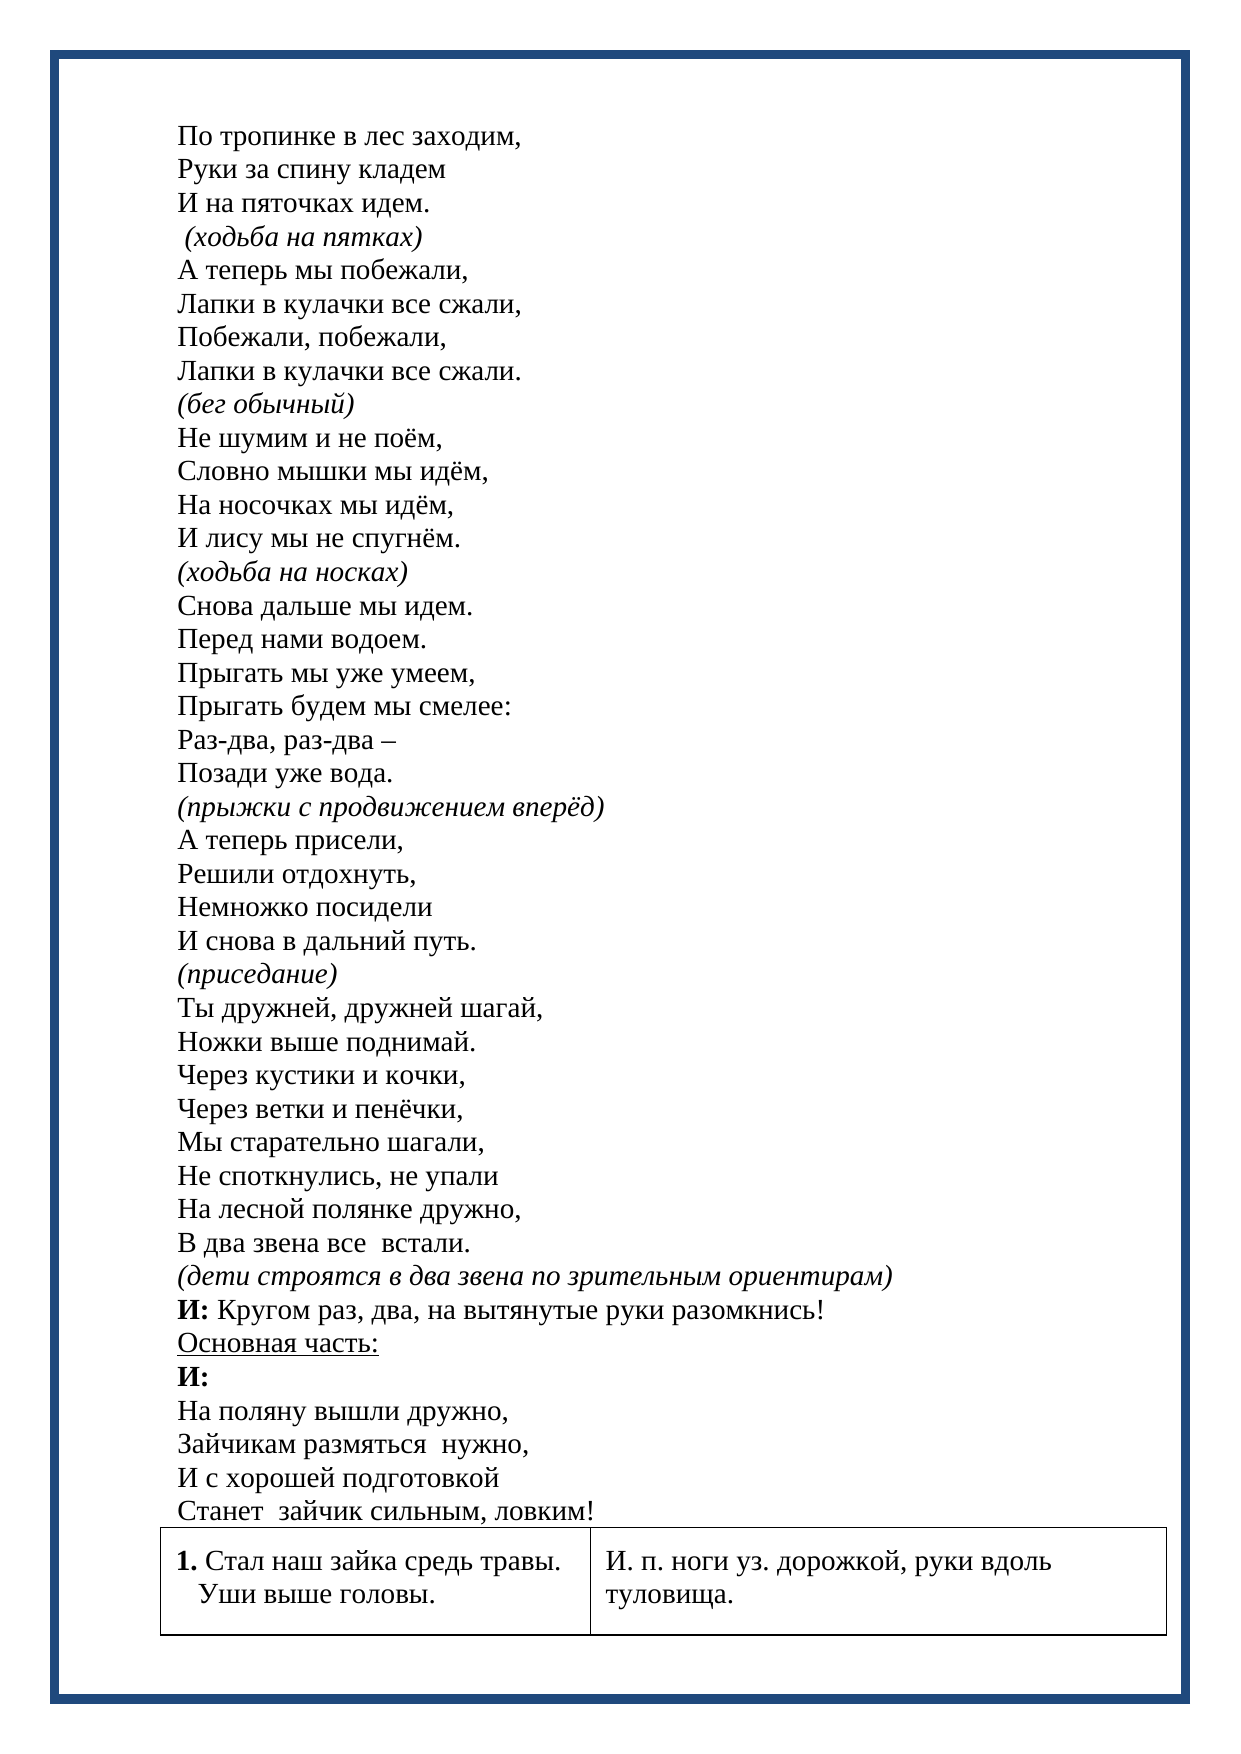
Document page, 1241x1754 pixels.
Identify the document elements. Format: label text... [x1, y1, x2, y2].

text Перед нами водоем. [177, 621, 1152, 655]
text Не споткнулись, не упали [177, 1158, 1152, 1191]
text И на пяточках идем. [177, 185, 1152, 219]
text Руки за спину кладем [177, 152, 1152, 185]
text (бег обычный) [177, 386, 1152, 420]
text Не шумим и не поём, [177, 420, 1152, 453]
text Позади уже вода. [177, 755, 1152, 789]
text И с хорошей подготовкой [177, 1460, 1152, 1493]
text По тропинке в лес заходим, [177, 118, 1152, 152]
text На носочках мы идём, [177, 487, 1152, 521]
text На поляну вышли дружно, [177, 1393, 1152, 1426]
text Лапки в кулачки все сжали. [177, 353, 1152, 386]
text Побежали, побежали, [177, 319, 1152, 353]
text Решили отдохнуть, [177, 856, 1152, 889]
text (дети строятся в два звена по зрительным ориентирам) [177, 1258, 1152, 1292]
text Зайчикам размяться нужно, [177, 1426, 1152, 1460]
text Прыгать будем мы смелее: [177, 688, 1152, 722]
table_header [591, 1528, 1166, 1634]
text Словно мышки мы идём, [177, 453, 1152, 487]
text (ходьба на носках) [177, 554, 1152, 588]
text А теперь присели, [177, 822, 1152, 856]
text А теперь мы побежали, [177, 252, 1152, 286]
text И снова в дальний путь. [177, 923, 1152, 957]
text Через кустики и кочки, [177, 1057, 1152, 1091]
text И: [177, 1359, 1152, 1393]
text Основная часть: [177, 1326, 1152, 1359]
text (прыжки с продвижением вперёд) [177, 789, 1152, 822]
text (ходьба на пятках) [177, 219, 1152, 252]
text Мы старательно шагали, [177, 1124, 1152, 1158]
text Ты дружней, дружней шагай, [177, 990, 1152, 1024]
text На лесной полянке дружно, [177, 1191, 1152, 1225]
text Немножко посидели [177, 889, 1152, 923]
text В два звена все встали. [177, 1225, 1152, 1258]
text И лису мы не спугнём. [177, 521, 1152, 554]
text Раз-два, раз-два – [177, 722, 1152, 755]
text Через ветки и пенёчки, [177, 1091, 1152, 1124]
text Лапки в кулачки все сжали, [177, 286, 1152, 319]
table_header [161, 1528, 590, 1634]
text Снова дальше мы идем. [177, 588, 1152, 621]
text (приседание) [177, 957, 1152, 990]
text Станет зайчик сильным, ловким! [177, 1493, 1152, 1527]
text Прыгать мы уже умеем, [177, 655, 1152, 688]
text Ножки выше поднимай. [177, 1024, 1152, 1057]
text И: Кругом раз, два, на вытянутые руки разомкнись! [177, 1292, 1152, 1326]
